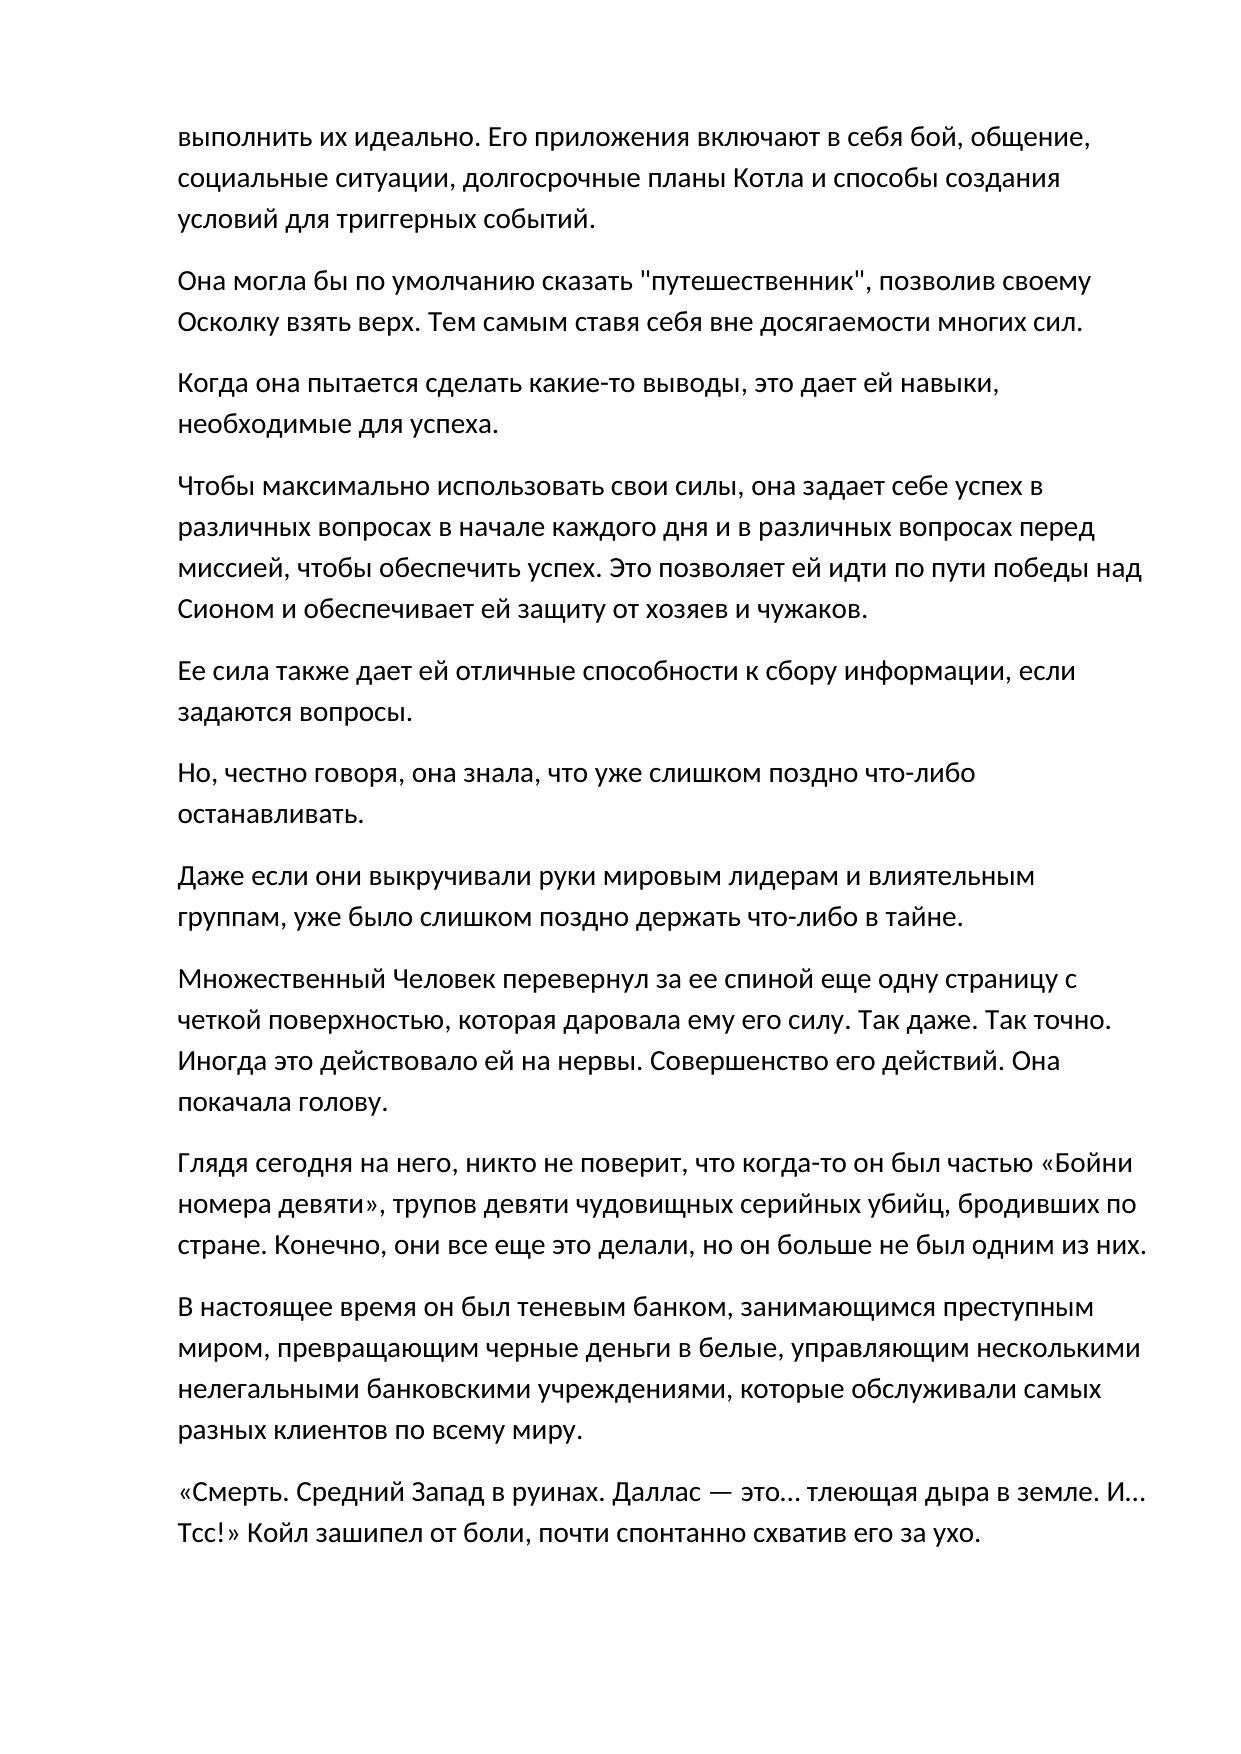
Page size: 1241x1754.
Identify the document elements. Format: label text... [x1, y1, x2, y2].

text Но, честно говоря, она знала, что уже слишком поздно что-либо останавливать. [177, 754, 1152, 831]
text Она могла бы по умолчанию сказать "путешественник", позволив своему Осколку взять верх. Тем самым ставя себя вне досягаемости многих сил. [177, 262, 1152, 338]
text Ее сила также дает ей отличные способности к сбору информации, если задаются вопросы. [177, 652, 1152, 728]
text «Смерть. Средний Запад в руинах. Даллас — это… тлеющая дыра в земле. И… Тсс!» Койл зашипел от боли, почти спонтанно схватив его за ухо. [177, 1473, 1152, 1549]
text В настоящее время он был теневым банком, занимающимся преступным миром, превращающим черные деньги в белые, управляющим несколькими нелегальными банковскими учреждениями, которые обслуживали самых разных клиентов по всему миру. [177, 1288, 1152, 1447]
text Чтобы максимально использовать свои силы, она задает себе успех в различных вопросах в начале каждого дня и в различных вопросах перед миссией, чтобы обеспечить успех. Это позволяет ей идти по пути победы над Сионом и обеспечивает ей защиту от хозяев и чужаков. [177, 467, 1152, 626]
text Глядя сегодня на него, никто не поверит, что когда-то он был частью «Бойни номера девяти», трупов девяти чудовищных серийных убийц, бродивших по стране. Конечно, они все еще это делали, но он больше не был одним из них. [177, 1144, 1152, 1262]
text Даже если они выкручивали руки мировым лидерам и влиятельным группам, уже было слишком поздно держать что-либо в тайне. [177, 857, 1152, 934]
text Множественный Человек перевернул за ее спиной еще одну страницу с четкой поверхностью, которая даровала ему его силу. Так даже. Так точно. Иногда это действовало ей на нервы. Совершенство его действий. Она покачала голову. [177, 960, 1152, 1118]
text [177, 118, 1152, 236]
text Когда она пытается сделать какие-то выводы, это дает ей навыки, необходимые для успеха. [177, 364, 1152, 441]
